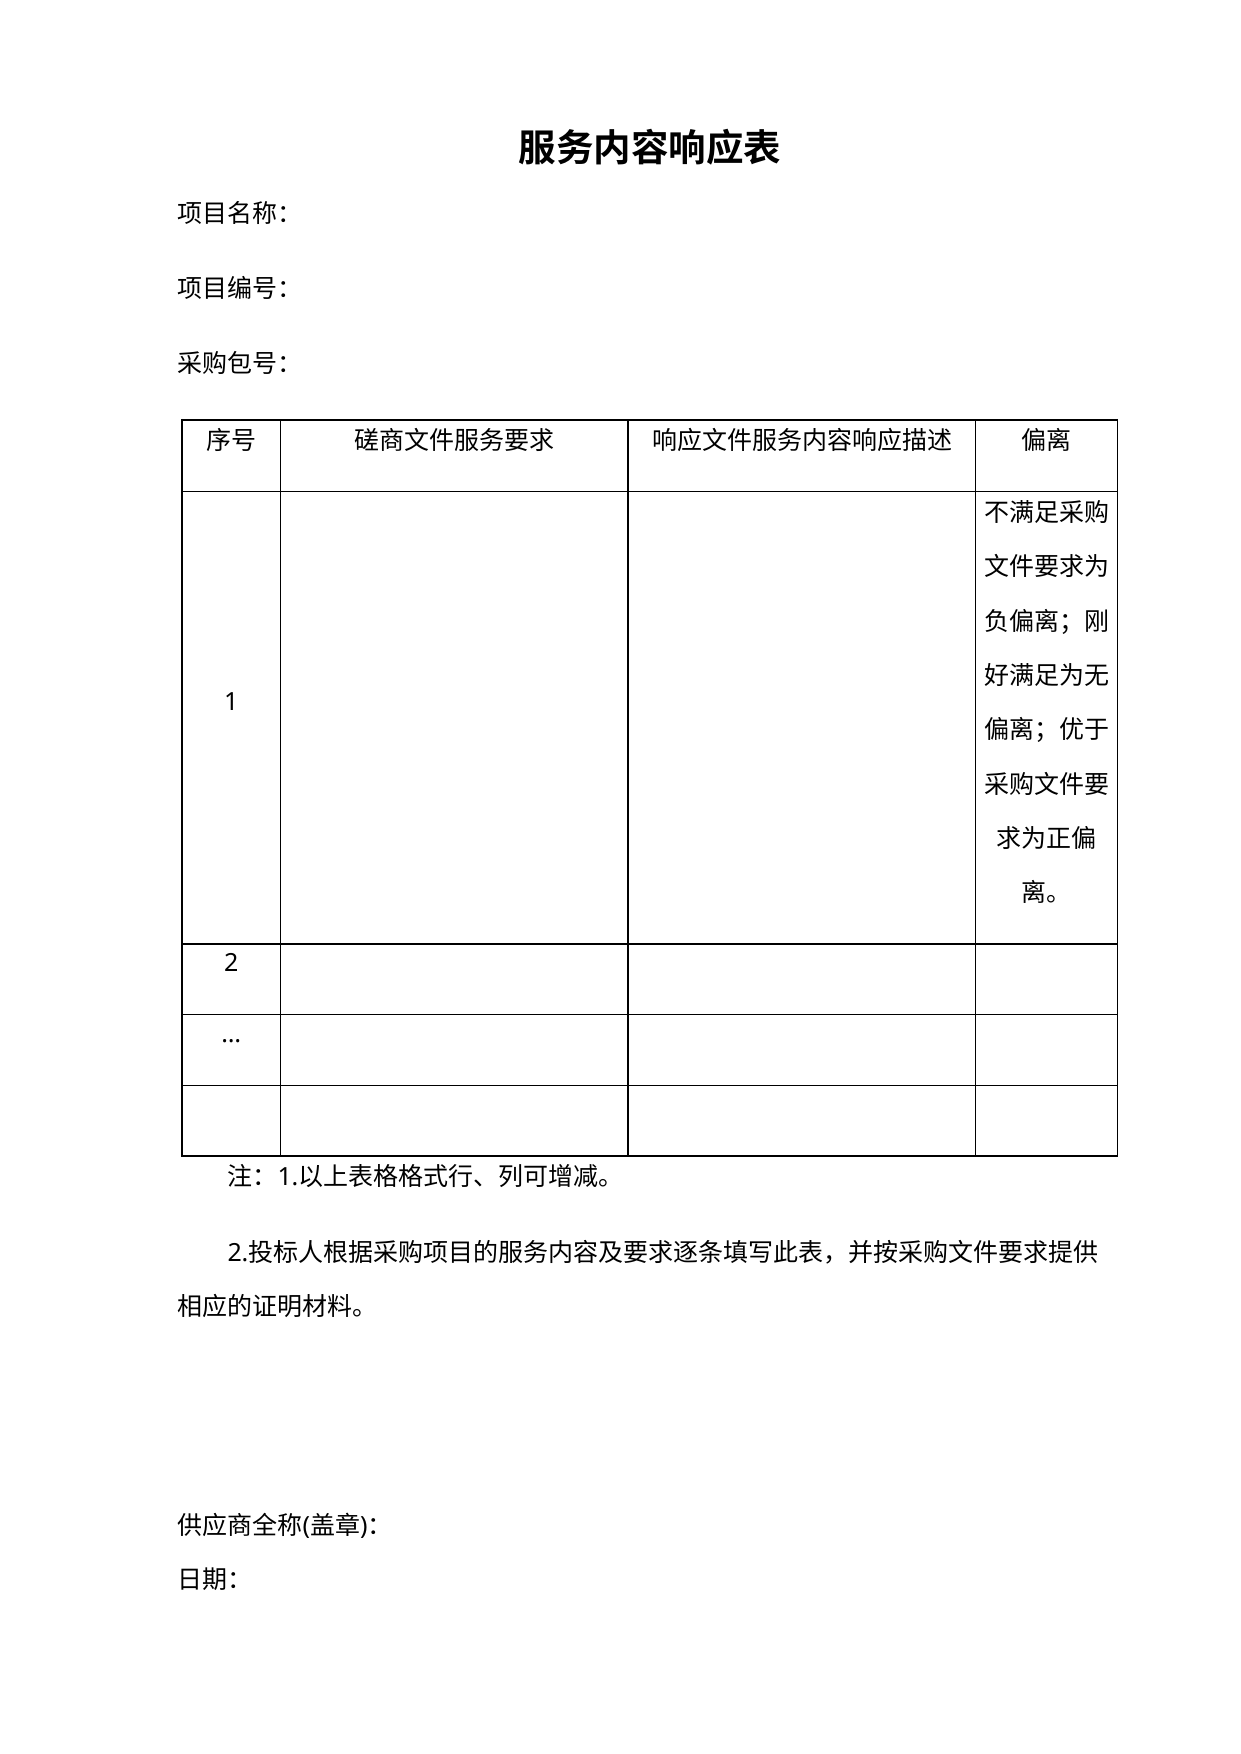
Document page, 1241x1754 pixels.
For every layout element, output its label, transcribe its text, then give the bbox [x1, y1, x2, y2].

table_header 响应文件服务内容响应描述 [629, 421, 975, 491]
table_header 偏离 [976, 421, 1117, 491]
table_cell [629, 1015, 975, 1084]
table_cell … [183, 1015, 280, 1084]
table_cell 2 [183, 945, 280, 1014]
table_cell [629, 1086, 975, 1155]
table_cell [976, 1015, 1117, 1084]
table_cell [281, 945, 627, 1014]
table_cell [183, 1086, 280, 1155]
table_cell [281, 492, 627, 943]
table_header 磋商文件服务要求 [281, 421, 627, 491]
text 项目名称： [177, 193, 1122, 229]
text 供应商全称(盖章)： [177, 1505, 1122, 1542]
table_cell [976, 945, 1117, 1014]
text 注：1.以上表格格式行、列可增减。 [177, 1157, 1122, 1193]
text 日期： [177, 1560, 1122, 1596]
table_cell 不满足采购文件要求为负偏离；刚好满足为无偏离；优于采购文件要求为正偏离。 [976, 492, 1117, 943]
table_cell [281, 1015, 627, 1084]
text 采购包号： [177, 344, 1122, 380]
table_cell [281, 1086, 627, 1155]
table_cell 1 [183, 492, 280, 943]
table_header 序号 [183, 421, 280, 491]
text 服务内容响应表 [177, 118, 1122, 172]
text 项目编号： [177, 268, 1122, 305]
table_cell [629, 492, 975, 943]
text 2.投标人根据采购项目的服务内容及要求逐条填写此表，并按采购文件要求提供相应的证明材料。 [177, 1232, 1122, 1323]
table_cell [629, 945, 975, 1014]
table_cell [976, 1086, 1117, 1155]
